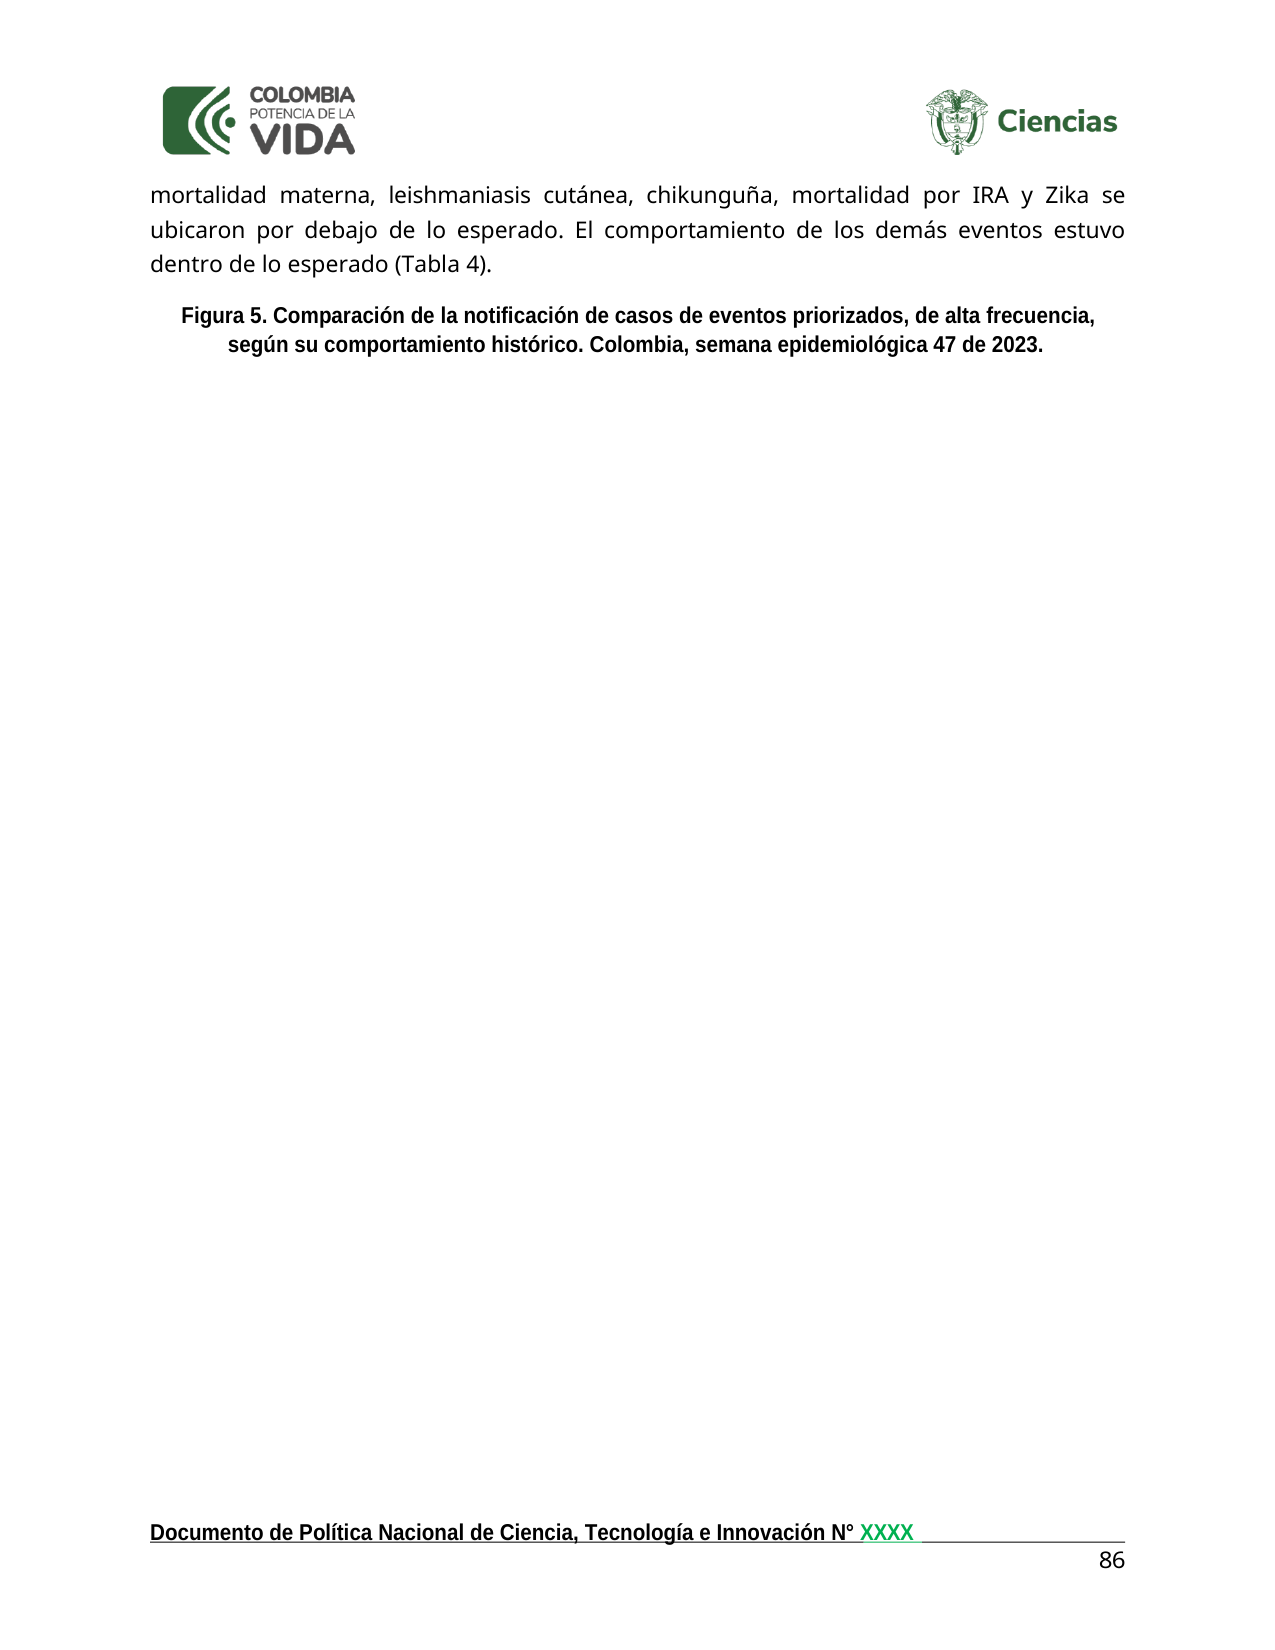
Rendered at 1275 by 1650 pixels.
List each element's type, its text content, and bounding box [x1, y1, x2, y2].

picture [150, 78, 366, 161]
picture [915, 81, 1125, 161]
subtitle Figura 5. Comparación de la notificación de casos de eventos priorizados, de alta frecuencia, según su comportamiento histórico. Colombia, semana epidemiológica 47 de 2023. [181, 302, 1137, 358]
